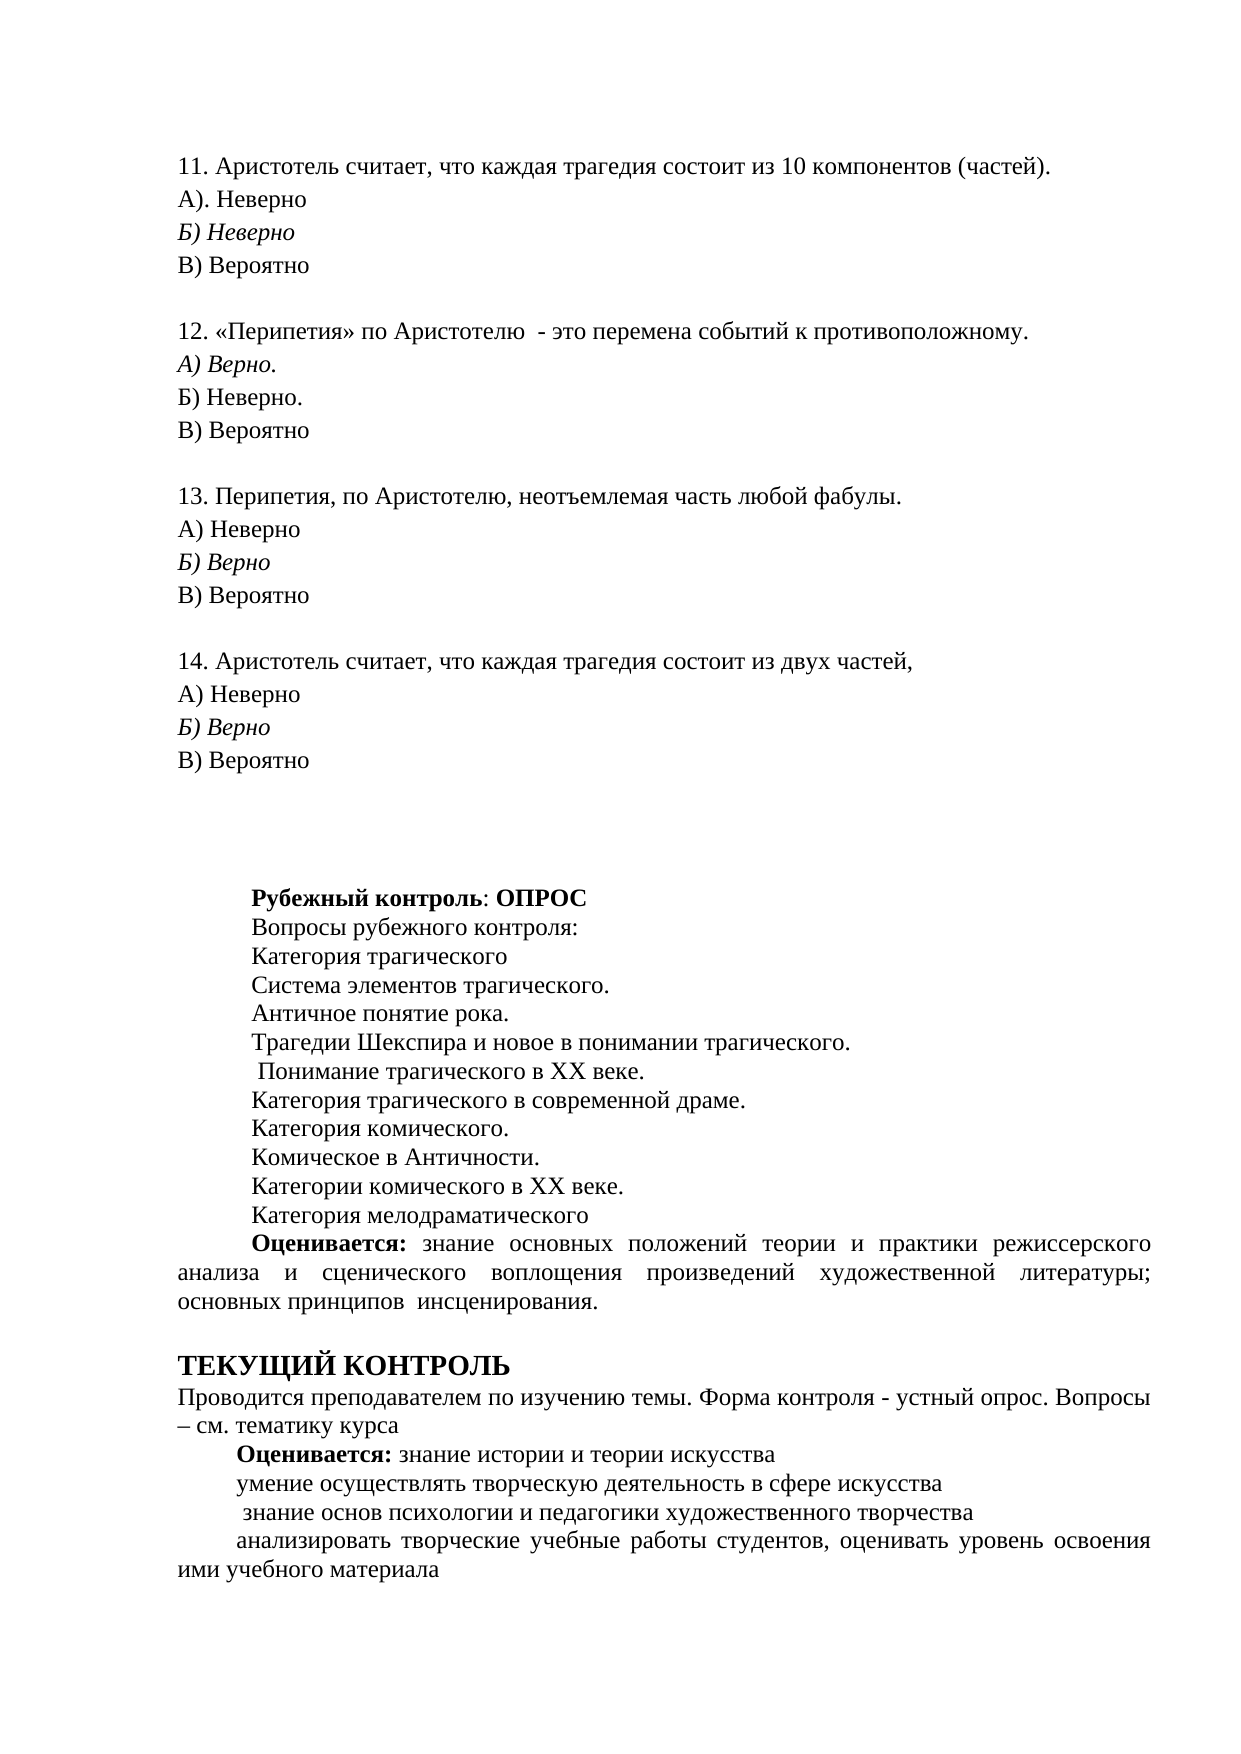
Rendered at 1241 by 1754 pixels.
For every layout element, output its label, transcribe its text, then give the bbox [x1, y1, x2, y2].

text Рубежный контроль: ОПРОС [177, 883, 1152, 912]
text Категория мелодраматического [177, 1200, 1152, 1228]
text 14. Аристотель считает, что каждая трагедия состоит из двух частей, [177, 646, 1152, 675]
text А) Верно. [177, 349, 1152, 378]
text Комическое в Античности. [177, 1142, 1152, 1171]
text Вопросы рубежного контроля: [177, 912, 1152, 941]
text Трагедии Шекспира и новое в понимании трагического. [177, 1027, 1152, 1056]
text Система элементов трагического. [177, 970, 1152, 998]
text Проводится преподавателем по изучению темы. Форма контроля - устный опрос. Вопросы – см. тематику курса [177, 1382, 1152, 1439]
text умение осуществлять творческую деятельность в сфере искусства [177, 1468, 1152, 1497]
text анализировать творческие учебные работы студентов, оценивать уровень освоения ими учебного материала [177, 1526, 1152, 1583]
text Б) Верно [177, 712, 1152, 741]
text Категория комического. [177, 1113, 1152, 1142]
text 13. Перипетия, по Аристотелю, неотъемлемая часть любой фабулы. [177, 481, 1152, 510]
text Категория трагического [177, 941, 1152, 970]
text Оценивается: знание основных положений теории и практики режиссерского анализа и сценического воплощения произведений художественной литературы; основных принципов инсценирования. [177, 1228, 1152, 1315]
text 11. Аристотель считает, что каждая трагедия состоит из 10 компонентов (частей). [177, 151, 1152, 180]
text Оценивается: знание истории и теории искусства [177, 1439, 1152, 1468]
text В) Вероятно [177, 250, 1152, 279]
text ТЕКУЩИЙ КОНТРОЛЬ [177, 1348, 1152, 1382]
text Категории комического в ХХ веке. [177, 1171, 1152, 1200]
text Б) Неверно [177, 217, 1152, 246]
text 12. «Перипетия» по Аристотелю - это перемена событий к противоположному. [177, 316, 1152, 345]
text Б) Неверно. [177, 382, 1152, 411]
text В) Вероятно [177, 580, 1152, 609]
text Античное понятие рока. [177, 998, 1152, 1027]
text Б) Верно [177, 547, 1152, 576]
text А) Неверно [177, 679, 1152, 708]
text Категория трагического в современной драме. [177, 1085, 1152, 1113]
text В) Вероятно [177, 415, 1152, 444]
text знание основ психологии и педагогики художественного творчества [177, 1497, 1152, 1526]
text В) Вероятно [177, 746, 1152, 774]
text А) Неверно [177, 514, 1152, 543]
text Понимание трагического в ХХ веке. [177, 1056, 1152, 1085]
text А). Неверно [177, 184, 1152, 213]
